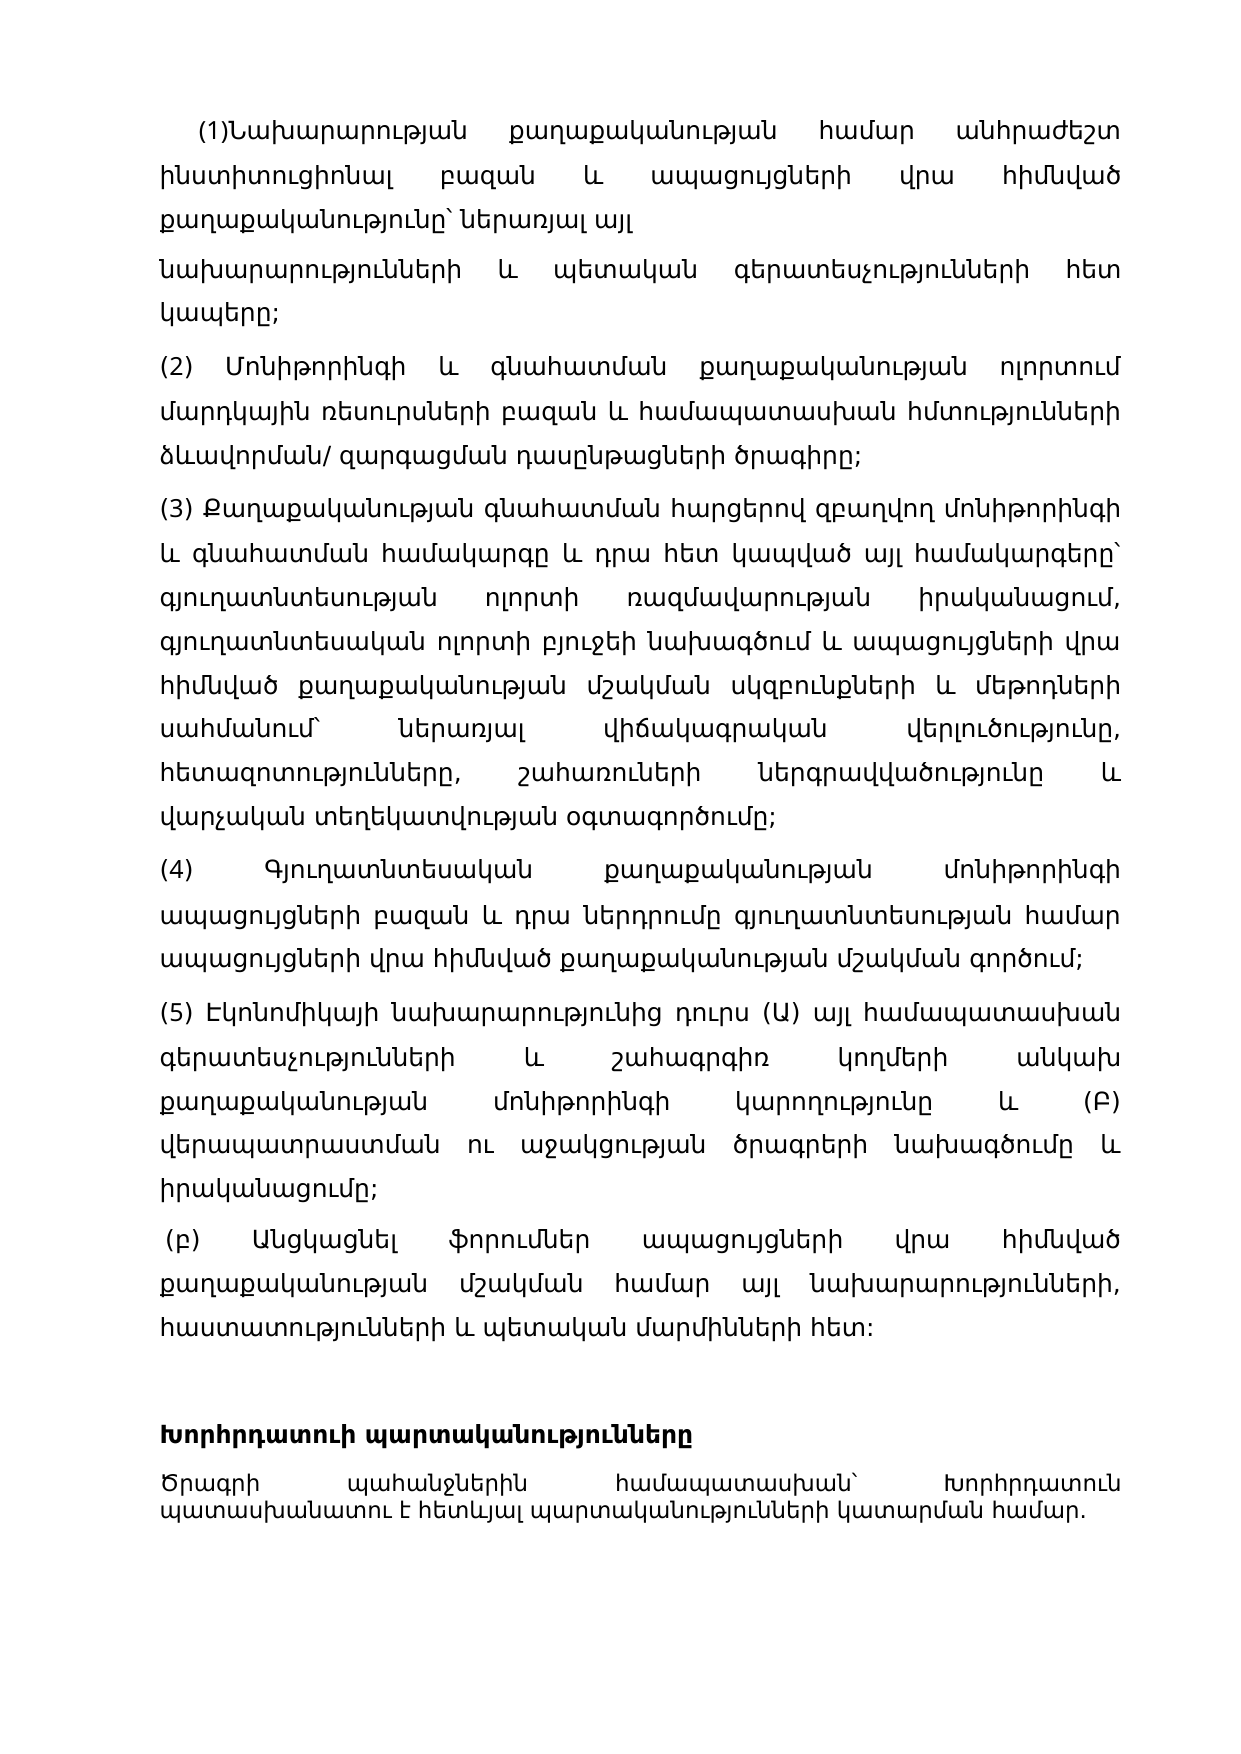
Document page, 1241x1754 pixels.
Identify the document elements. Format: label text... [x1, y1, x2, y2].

text նախարարությունների և պետական ​​գերատեսչությունների հետ կապերը; [159, 255, 1122, 328]
text Ծրագրի պահանջներին համապատասխան՝ Խորհրդատուն պատասխանատու է հետևյալ պարտականությունների կատարման համար. [159, 1471, 1122, 1524]
text (5) Էկոնոմիկայի նախարարությունից դուրս (Ա) այլ համապատասխան գերատեսչությունների և շահագրգիռ կողմերի անկախ քաղաքականության մոնիթորինգի կարողությունը և (Բ) վերապատրաստման ու աջակցության ծրագրերի նախագծումը և իրականացումը; [159, 994, 1122, 1204]
text (3) Քաղաքականության գնահատման հարցերով զբաղվող մոնիթորինգի և գնահատման համակարգը և դրա հետ կապված այլ համակարգերը՝ գյուղատնտեսության ոլորտի ռազմավարության իրականացում, գյուղատնտեսական ոլորտի բյուջեի նախագծում և ապացույցների վրա հիմնված քաղաքականության մշակման սկզբունքների և մեթոդների սահմանում՝ ներառյալ վիճակագրական վերլուծությունը, հետազոտությունները, շահառուների ներգրավվածությունը և վարչական տեղեկատվության օգտագործումը; [159, 491, 1122, 831]
text (1)Նախարարության քաղաքականության համար անհրաժեշտ ինստիտուցիոնալ բազան և ապացույցների վրա հիմնված քաղաքականությունը՝ ներառյալ այլ [159, 112, 1122, 234]
text (2) Մոնիթորինգի և գնահատման քաղաքականության ոլորտում մարդկային ռեսուրսների բազան և համապատասխան հմտությունների ձևավորման/ զարգացման դասընթացների ծրագիրը; [159, 349, 1122, 470]
text Խորհրդատուի պարտականությունները [159, 1421, 1122, 1450]
text (4) Գյուղատնտեսական քաղաքականության մոնիթորինգի ապացույցների բազան և դրա ներդրումը գյուղատնտեսության համար ապացույցների վրա հիմնված քաղաքականության մշակման գործում; [159, 852, 1122, 974]
text (բ) Անցկացնել ֆորումներ ապացույցների վրա հիմնված քաղաքականության մշակման համար այլ նախարարությունների, հաստատությունների և պետական մարմինների հետ: [159, 1224, 1122, 1342]
